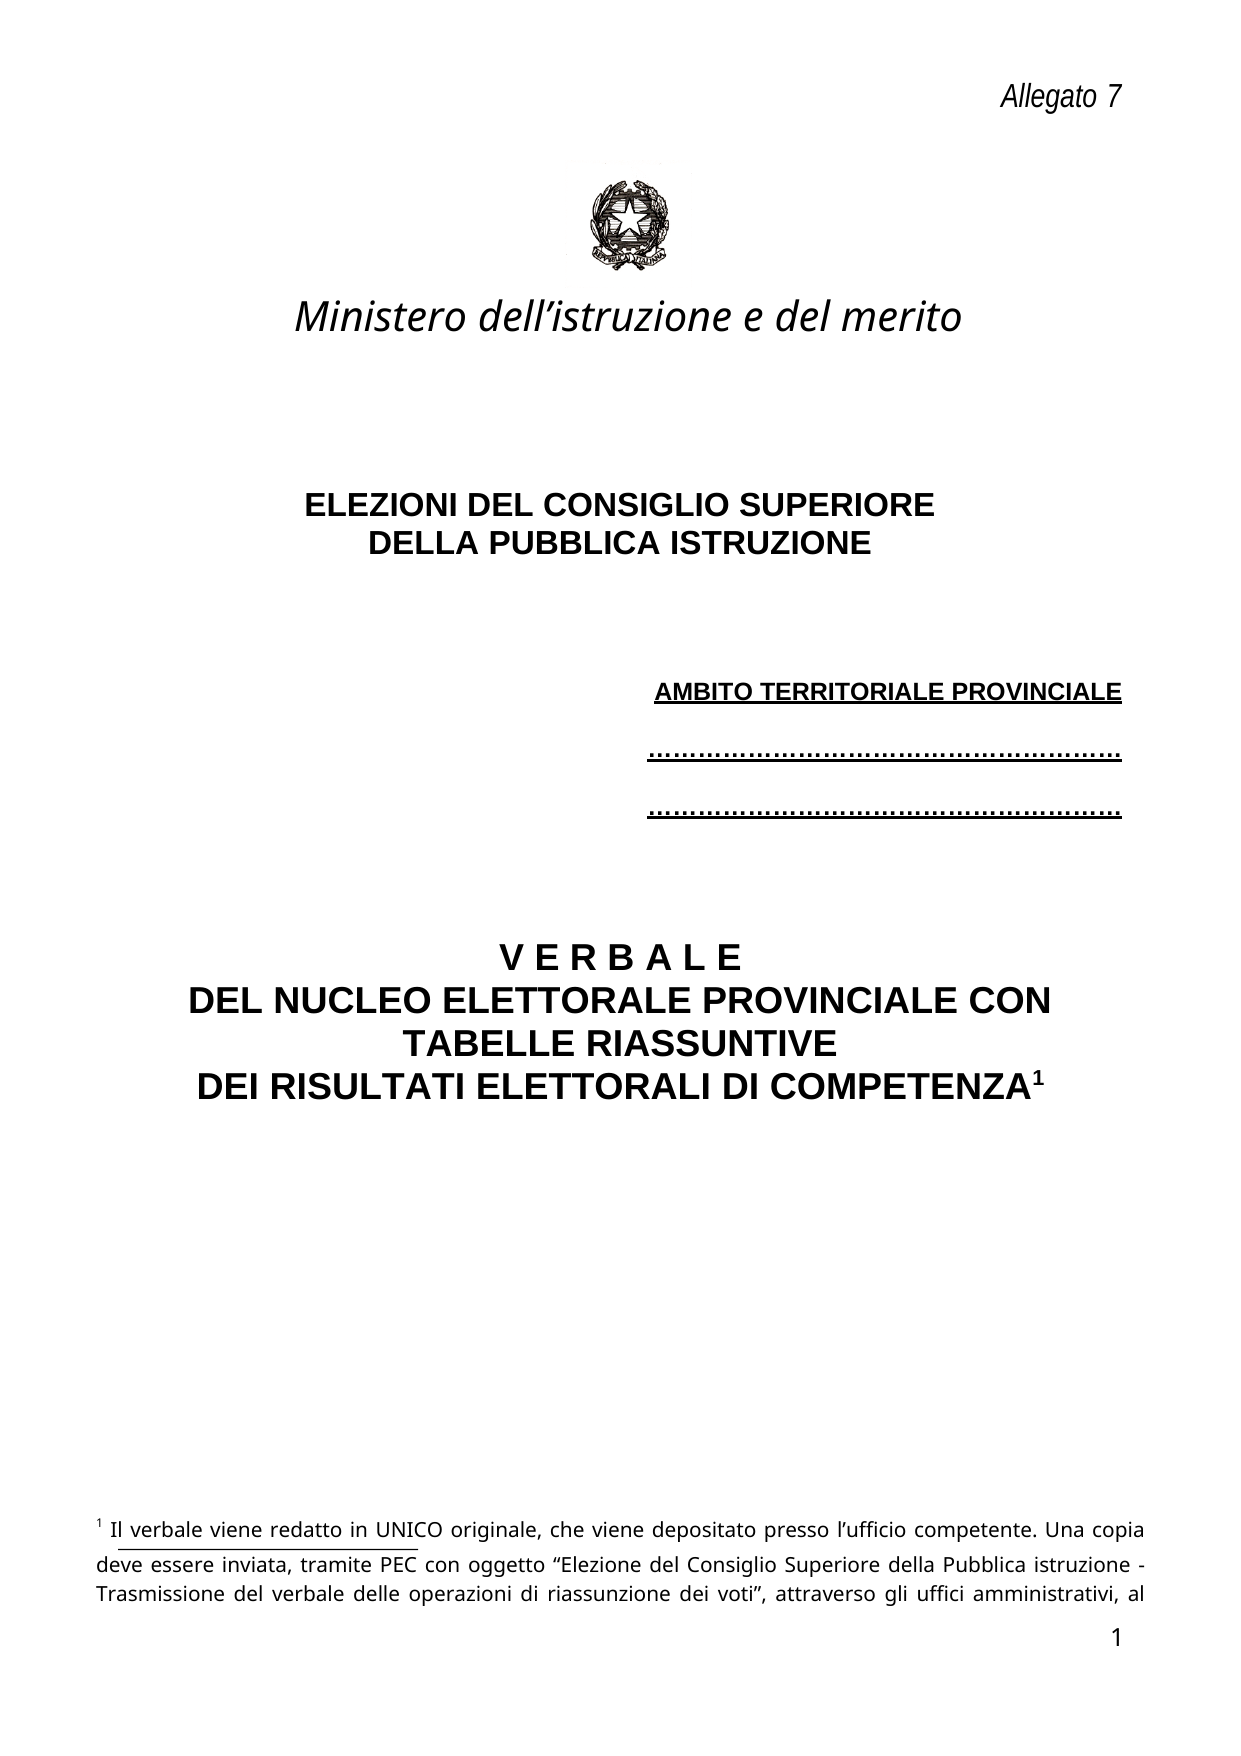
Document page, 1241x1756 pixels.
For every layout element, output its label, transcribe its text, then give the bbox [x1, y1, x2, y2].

text Ministero dell’istruzione e del merito [22, 287, 1220, 344]
text DEL NUCLEO ELETTORALE PROVINCIALE CON TABELLE RIASSUNTIVE [131, 978, 1109, 1064]
subtitle DEI RISULTATI ELETTORALI DI COMPETENZA1 [131, 1064, 1109, 1108]
text ELEZIONI DEL CONSIGLIO SUPERIORE DELLA PUBBLICA ISTRUZIONE [304, 485, 936, 562]
text ………………………………………………… [647, 734, 1146, 763]
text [96, 1515, 1146, 1607]
text ………………………………………………… [647, 792, 1146, 820]
picture [565, 160, 692, 288]
subtitle AMBITO TERRITORIALE PROVINCIALE [654, 676, 1146, 705]
subtitle V E R B A L E [131, 935, 1109, 978]
